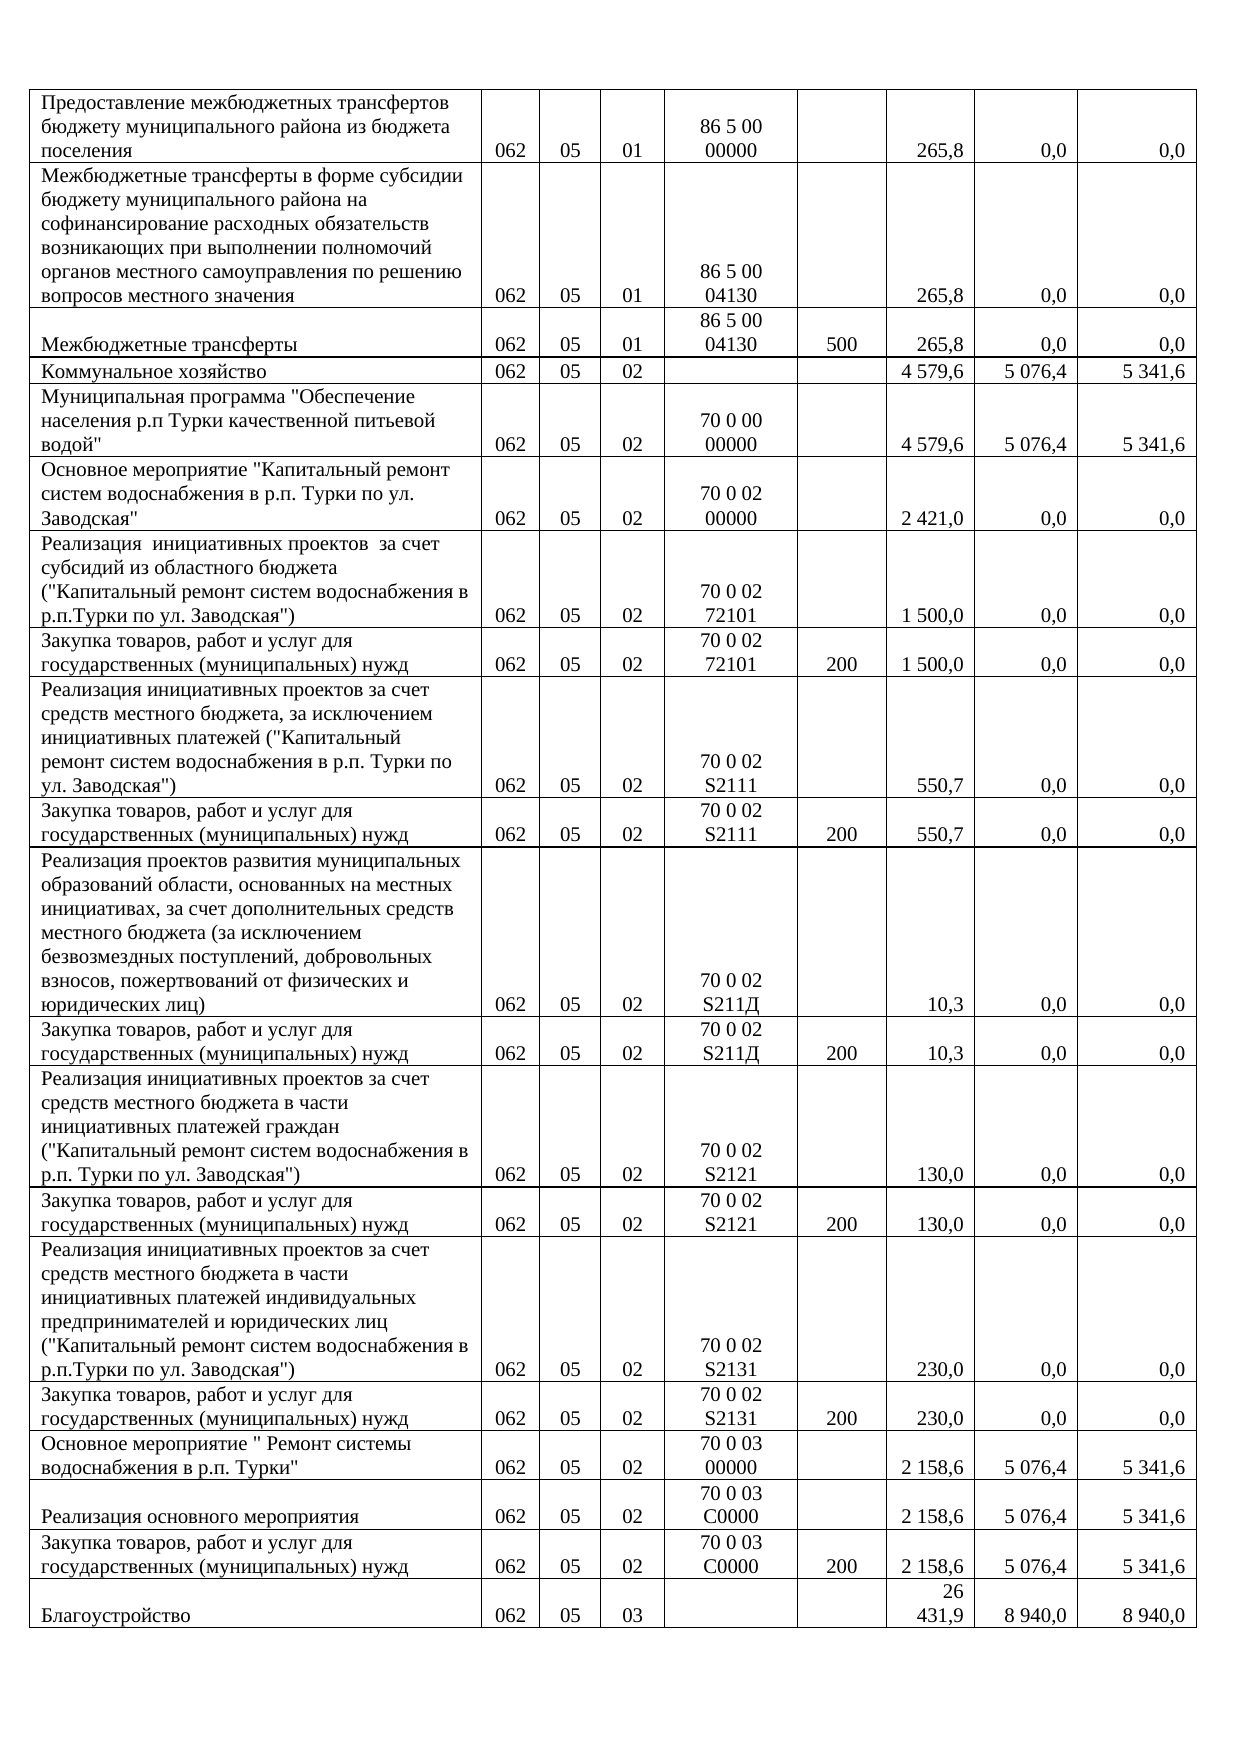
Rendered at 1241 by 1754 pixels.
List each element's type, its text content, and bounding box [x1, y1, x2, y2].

table_cell 265,8 [887, 163, 974, 307]
table_cell 02 [601, 457, 664, 529]
table_cell 5 076,4 [975, 1530, 1077, 1578]
table_cell 0,0 [1078, 163, 1196, 307]
table_cell 5 076,4 [975, 1431, 1077, 1479]
table_cell 05 [540, 90, 600, 162]
table_cell 0,0 [1078, 798, 1196, 846]
table_cell 2 421,0 [887, 457, 974, 529]
table_cell 130,0 [887, 1066, 974, 1186]
table_cell 70 0 02 S2111 [665, 677, 797, 797]
table_cell Межбюджетные трансферты в форме субсидии бюджету муниципального района на софинансирование расходных обязательств возникающих при выполнении полномочий органов местного самоуправления по решению вопросов местного значения [30, 163, 481, 307]
table_cell 02 [601, 1530, 664, 1578]
table_cell 0,0 [1078, 308, 1196, 356]
table_cell [798, 358, 886, 383]
table_cell 1 500,0 [887, 531, 974, 627]
table_cell 0,0 [1078, 848, 1196, 1016]
table_cell Коммунальное хозяйство [30, 358, 481, 383]
table_cell 200 [798, 1530, 886, 1578]
table_cell Закупка товаров, работ и услуг для государственных (муниципальных) нужд [30, 1382, 481, 1430]
table_cell 86 5 00 00000 [665, 90, 797, 162]
table_cell Благоустройство [30, 1579, 481, 1627]
table_cell 200 [798, 798, 886, 846]
table_cell 0,0 [975, 848, 1077, 1016]
table_cell [665, 1579, 797, 1627]
table_cell Межбюджетные трансферты [30, 308, 481, 356]
table_cell 062 [482, 1017, 539, 1065]
table_cell 0,0 [1078, 677, 1196, 797]
table_cell 70 0 00 00000 [665, 384, 797, 456]
table_cell 1 500,0 [887, 628, 974, 676]
table_cell 5 341,6 [1078, 358, 1196, 383]
table_cell Закупка товаров, работ и услуг для государственных (муниципальных) нужд [30, 798, 481, 846]
table_cell 200 [798, 1382, 886, 1430]
table_cell 130,0 [887, 1188, 974, 1236]
table_cell 01 [601, 308, 664, 356]
table_cell 02 [601, 1382, 664, 1430]
table_cell 02 [601, 1237, 664, 1381]
table_cell 0,0 [1078, 628, 1196, 676]
table_cell 05 [540, 628, 600, 676]
table_cell 0,0 [1078, 1237, 1196, 1381]
table_cell 265,8 [887, 90, 974, 162]
table_cell Реализация основного мероприятия [30, 1480, 481, 1528]
table_cell 05 [540, 384, 600, 456]
table_cell 02 [601, 1431, 664, 1479]
table_cell 70 0 02 72101 [665, 531, 797, 627]
table_cell 05 [540, 531, 600, 627]
table_cell Реализация инициативных проектов за счет средств местного бюджета в части инициативных платежей граждан ("Капитальный ремонт систем водоснабжения в р.п. Турки по ул. Заводская") [30, 1066, 481, 1186]
table_cell [798, 163, 886, 307]
table_cell 0,0 [975, 163, 1077, 307]
table_cell 05 [540, 1017, 600, 1065]
table_cell 5 341,6 [1078, 1530, 1196, 1578]
table_cell [798, 384, 886, 456]
table_cell 0,0 [1078, 1017, 1196, 1065]
table_cell 062 [482, 531, 539, 627]
table_cell 0,0 [975, 1382, 1077, 1430]
table_cell 05 [540, 798, 600, 846]
table_cell 02 [601, 1017, 664, 1065]
table_cell 70 0 02 S2121 [665, 1066, 797, 1186]
table_cell 70 0 03 С0000 [665, 1530, 797, 1578]
table_cell 062 [482, 1431, 539, 1479]
table_cell 70 0 02 S2131 [665, 1237, 797, 1381]
table_cell 0,0 [1078, 1188, 1196, 1236]
table_cell Основное мероприятие "Капитальный ремонт систем водоснабжения в р.п. Турки по ул. Заводская" [30, 457, 481, 529]
table_cell 70 0 03 С0000 [665, 1480, 797, 1528]
table_cell Муниципальная программа "Обеспечение населения р.п Турки качественной питьевой водой" [30, 384, 481, 456]
table_cell 230,0 [887, 1382, 974, 1430]
table_cell 70 0 02 S2111 [665, 798, 797, 846]
table_cell 0,0 [975, 798, 1077, 846]
table_cell 062 [482, 1188, 539, 1236]
table_cell Закупка товаров, работ и услуг для государственных (муниципальных) нужд [30, 1188, 481, 1236]
table_cell 0,0 [975, 531, 1077, 627]
table_cell 0,0 [1078, 1382, 1196, 1430]
table_cell [798, 90, 886, 162]
table_cell 062 [482, 1066, 539, 1186]
table_cell 02 [601, 1066, 664, 1186]
table_cell 70 0 02 72101 [665, 628, 797, 676]
table_cell 70 0 02 S211Д [665, 1017, 797, 1065]
table_cell 02 [601, 384, 664, 456]
table_cell 062 [482, 308, 539, 356]
table_cell 10,3 [887, 848, 974, 1016]
table_cell 86 5 00 04130 [665, 308, 797, 356]
table_cell 8 940,0 [975, 1579, 1077, 1627]
table_cell [798, 677, 886, 797]
table_cell 5 341,6 [1078, 1431, 1196, 1479]
table_cell 062 [482, 457, 539, 529]
table_cell 062 [482, 1579, 539, 1627]
table_cell 0,0 [975, 308, 1077, 356]
table_cell [798, 1579, 886, 1627]
table_cell 03 [601, 1579, 664, 1627]
table_cell 5 341,6 [1078, 384, 1196, 456]
table_cell 86 5 00 04130 [665, 163, 797, 307]
table_cell 0,0 [975, 677, 1077, 797]
table_cell 0,0 [975, 1237, 1077, 1381]
table_cell 0,0 [975, 90, 1077, 162]
table_cell 05 [540, 163, 600, 307]
table_cell 70 0 02 S2121 [665, 1188, 797, 1236]
table_cell 01 [601, 90, 664, 162]
table_cell 05 [540, 1579, 600, 1627]
table_cell [798, 457, 886, 529]
table_cell 062 [482, 677, 539, 797]
table_cell 062 [482, 848, 539, 1016]
table_cell Предоставление межбюджетных трансфертов бюджету муниципального района из бюджета поселения [30, 90, 481, 162]
table_cell 05 [540, 848, 600, 1016]
table_cell Закупка товаров, работ и услуг для государственных (муниципальных) нужд [30, 1530, 481, 1578]
table_cell 0,0 [975, 457, 1077, 529]
table_cell 5 076,4 [975, 384, 1077, 456]
table_cell 200 [798, 1017, 886, 1065]
table_cell 05 [540, 1237, 600, 1381]
table_cell 01 [601, 163, 664, 307]
table_cell 70 0 02 S211Д [665, 848, 797, 1016]
table_cell 10,3 [887, 1017, 974, 1065]
table_cell 0,0 [975, 628, 1077, 676]
table_cell 0,0 [1078, 457, 1196, 529]
table_cell Основное мероприятие " Ремонт системы водоснабжения в р.п. Турки" [30, 1431, 481, 1479]
table_cell 230,0 [887, 1237, 974, 1381]
table_cell Реализация проектов развития муниципальных образований области, основанных на местных инициативах, за счет дополнительных средств местного бюджета (за исключением безвозмездных поступлений, добровольных взносов, пожертвований от физических и юридических лиц) [30, 848, 481, 1016]
table_cell 70 0 02 00000 [665, 457, 797, 529]
table_cell 02 [601, 1188, 664, 1236]
table_cell [798, 1237, 886, 1381]
table_cell 0,0 [975, 1017, 1077, 1065]
table_cell 062 [482, 798, 539, 846]
table_cell 2 158,6 [887, 1480, 974, 1528]
table_cell 02 [601, 628, 664, 676]
table_cell 265,8 [887, 308, 974, 356]
table_cell 062 [482, 384, 539, 456]
table_cell 062 [482, 1237, 539, 1381]
table_cell 550,7 [887, 798, 974, 846]
table_cell 4 579,6 [887, 384, 974, 456]
table_cell 200 [798, 628, 886, 676]
table_cell 02 [601, 358, 664, 383]
table_cell 02 [601, 848, 664, 1016]
table_cell 02 [601, 531, 664, 627]
table_cell 5 341,6 [1078, 1480, 1196, 1528]
table_cell 05 [540, 1431, 600, 1479]
table_cell 26 431,9 [887, 1579, 974, 1627]
table_cell 05 [540, 1188, 600, 1236]
table_cell [665, 358, 797, 383]
table_cell 0,0 [1078, 90, 1196, 162]
table_cell 05 [540, 1066, 600, 1186]
table_cell 05 [540, 358, 600, 383]
table_cell 05 [540, 1382, 600, 1430]
table_cell 05 [540, 1480, 600, 1528]
table_cell 05 [540, 677, 600, 797]
table_cell 550,7 [887, 677, 974, 797]
table_cell [798, 848, 886, 1016]
table_cell 02 [601, 798, 664, 846]
table_cell Закупка товаров, работ и услуг для государственных (муниципальных) нужд [30, 628, 481, 676]
table_cell 062 [482, 1530, 539, 1578]
table_cell 062 [482, 163, 539, 307]
table_cell 70 0 02 S2131 [665, 1382, 797, 1430]
table_cell 2 158,6 [887, 1530, 974, 1578]
table_cell 05 [540, 457, 600, 529]
table_cell 0,0 [975, 1188, 1077, 1236]
table_cell Закупка товаров, работ и услуг для государственных (муниципальных) нужд [30, 1017, 481, 1065]
table_cell 05 [540, 308, 600, 356]
table_cell Реализация инициативных проектов за счет средств местного бюджета в части инициативных платежей индивидуальных предпринимателей и юридических лиц ("Капитальный ремонт систем водоснабжения в р.п.Турки по ул. Заводская") [30, 1237, 481, 1381]
table_cell 062 [482, 90, 539, 162]
table_cell 0,0 [1078, 1066, 1196, 1186]
table_cell 062 [482, 358, 539, 383]
table_cell [798, 1431, 886, 1479]
table_cell 062 [482, 1480, 539, 1528]
table_cell 05 [540, 1530, 600, 1578]
table_cell 02 [601, 1480, 664, 1528]
table_cell 0,0 [975, 1066, 1077, 1186]
table_cell [798, 1066, 886, 1186]
table_cell 500 [798, 308, 886, 356]
table_cell Реализация инициативных проектов за счет субсидий из областного бюджета ("Капитальный ремонт систем водоснабжения в р.п.Турки по ул. Заводская") [30, 531, 481, 627]
table_cell 5 076,4 [975, 358, 1077, 383]
table_cell 02 [601, 677, 664, 797]
table_cell [798, 1480, 886, 1528]
table_cell [798, 531, 886, 627]
table_cell Реализация инициативных проектов за счет средств местного бюджета, за исключением инициативных платежей ("Капитальный ремонт систем водоснабжения в р.п. Турки по ул. Заводская") [30, 677, 481, 797]
table_cell 2 158,6 [887, 1431, 974, 1479]
table_cell 70 0 03 00000 [665, 1431, 797, 1479]
table_cell 8 940,0 [1078, 1579, 1196, 1627]
table_cell 4 579,6 [887, 358, 974, 383]
table_cell 200 [798, 1188, 886, 1236]
table_cell 062 [482, 628, 539, 676]
table_cell 062 [482, 1382, 539, 1430]
table_cell 5 076,4 [975, 1480, 1077, 1528]
table_cell 0,0 [1078, 531, 1196, 627]
